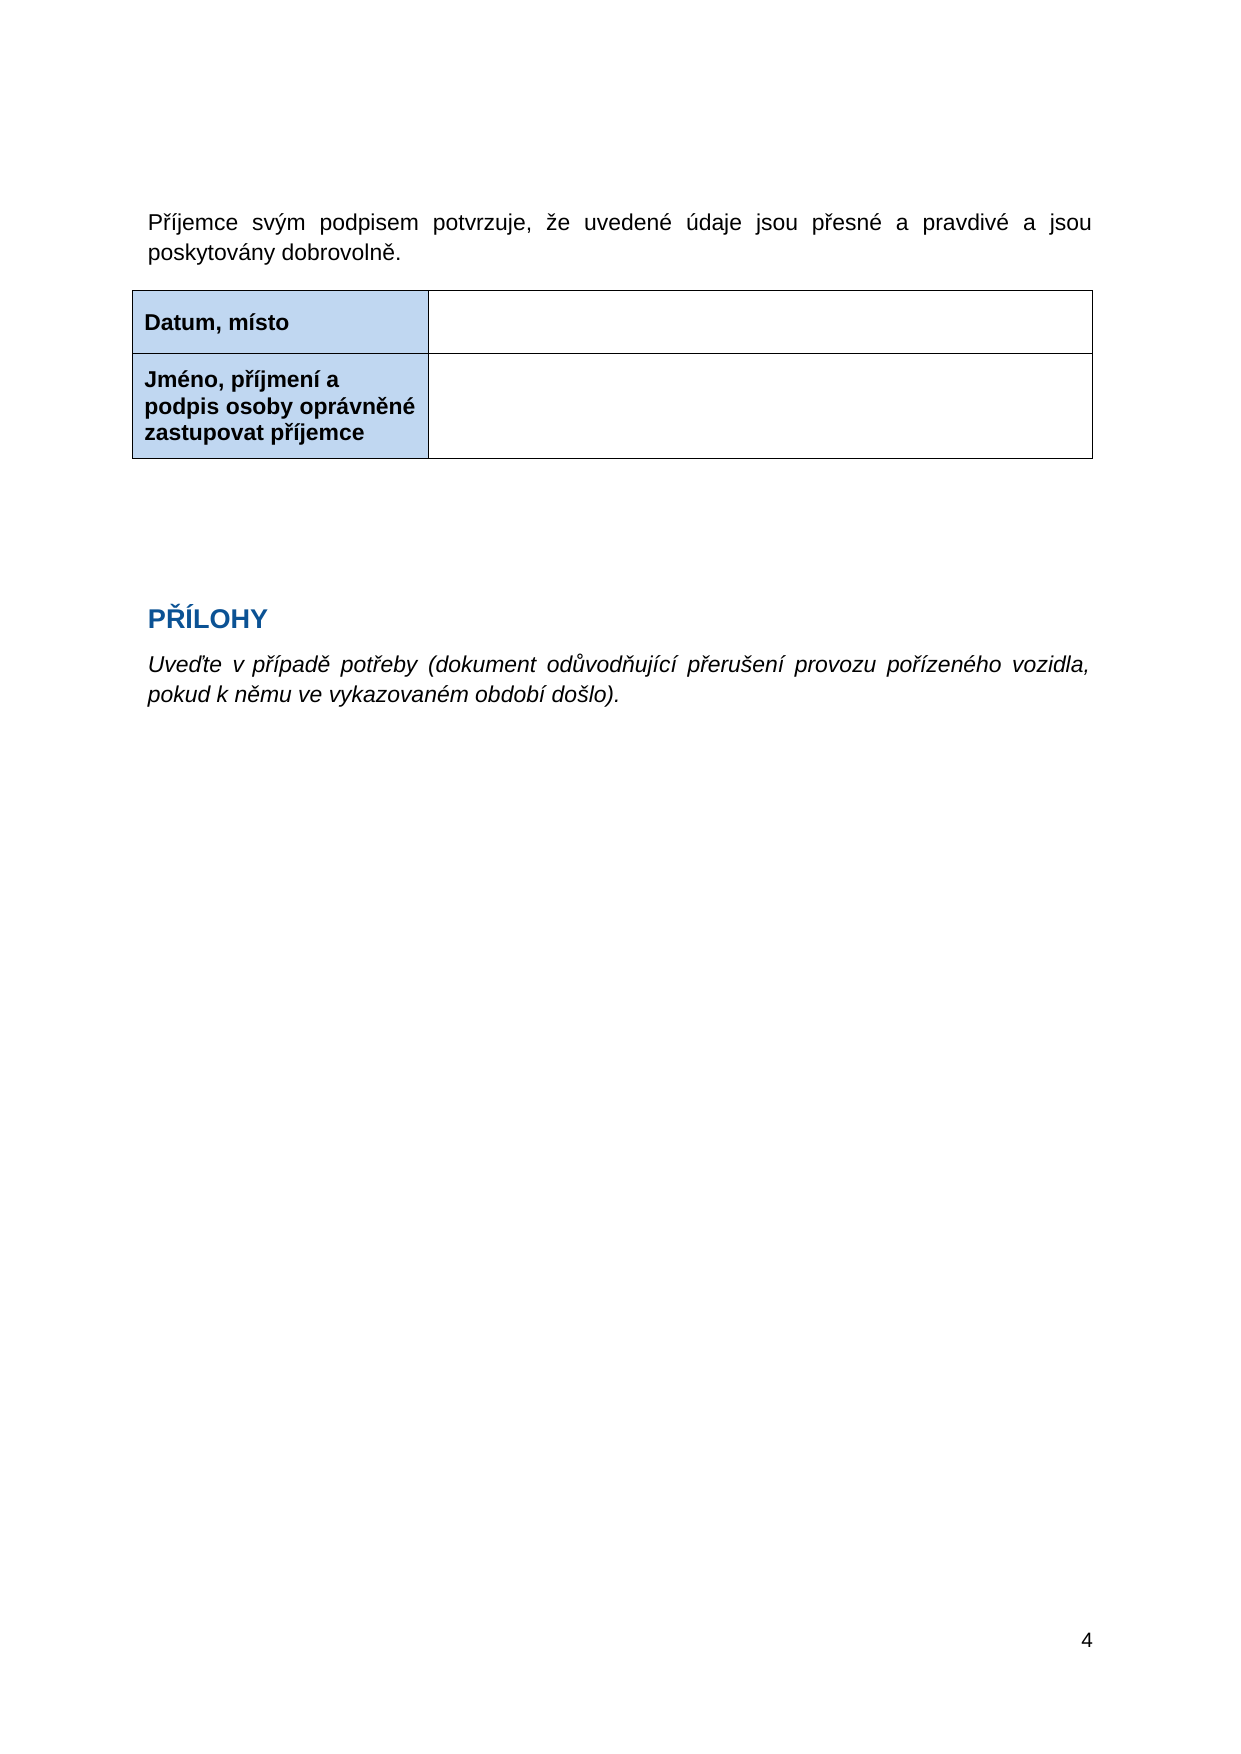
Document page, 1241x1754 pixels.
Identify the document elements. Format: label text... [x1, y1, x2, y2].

text Příjemce svým podpisem potvrzuje, že uvedené údaje jsou přesné a pravdivé a jsou poskytovány dobrovolně. [148, 209, 1093, 265]
table_cell [429, 354, 1092, 458]
table_header [429, 291, 1092, 353]
table_header Datum, místo [133, 291, 428, 353]
subtitle Přílohy [148, 603, 1093, 634]
text Uveďte v případě potřeby (dokument odůvodňující přerušení provozu pořízeného vozidla, pokud k němu ve vykazovaném období došlo). [148, 651, 1093, 708]
table_cell Jméno, příjmení a podpis osoby oprávněné zastupovat příjemce [133, 354, 428, 458]
